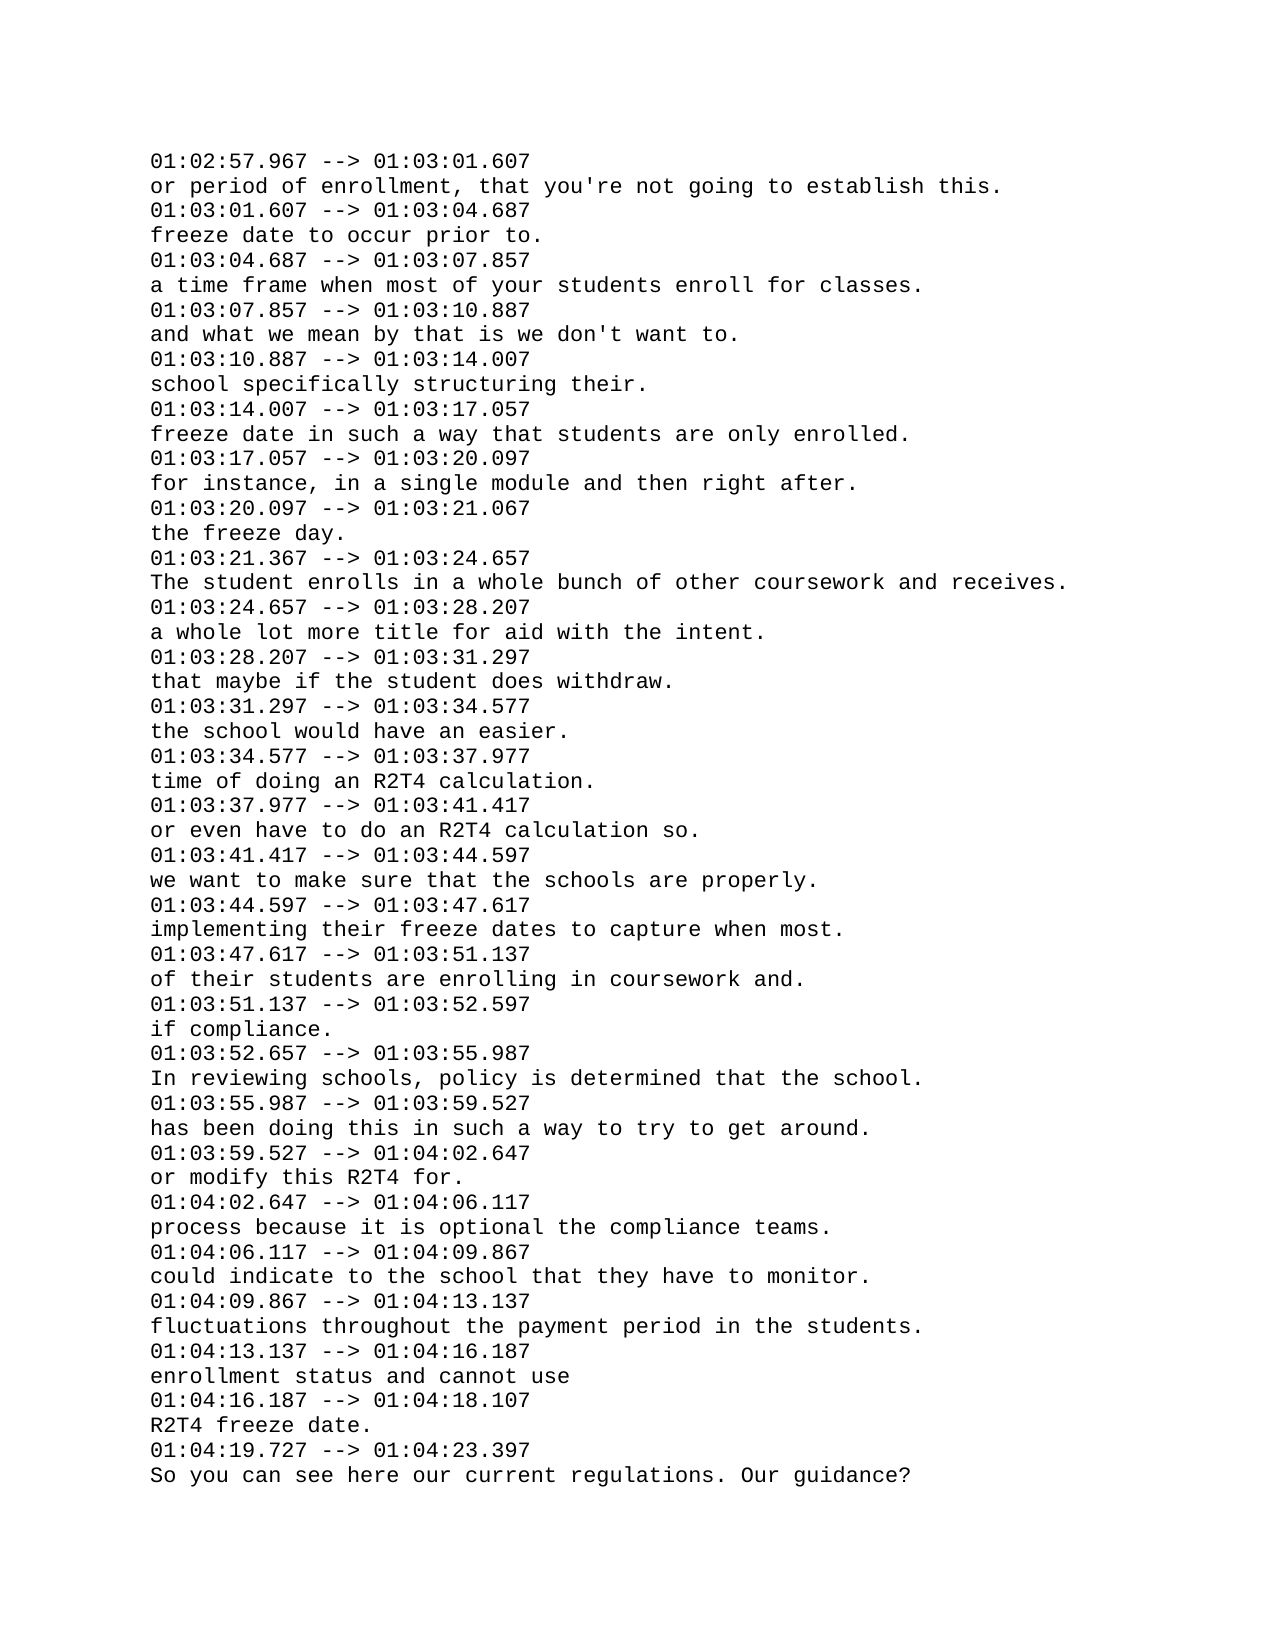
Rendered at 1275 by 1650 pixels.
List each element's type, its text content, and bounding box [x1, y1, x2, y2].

text 01:03:10.887 --> 01:03:14.007 [150, 348, 1125, 373]
text 01:03:07.857 --> 01:03:10.887 [150, 299, 1125, 323]
text 01:04:02.647 --> 01:04:06.117 [150, 1191, 1125, 1216]
text implementing their freeze dates to capture when most. [150, 918, 1125, 943]
text the school would have an easier. [150, 720, 1125, 745]
text or period of enrollment, that you're not going to establish this. [150, 175, 1125, 199]
text process because it is optional the compliance teams. [150, 1216, 1125, 1241]
text 01:03:24.657 --> 01:03:28.207 [150, 596, 1125, 621]
text 01:02:57.967 --> 01:03:01.607 [150, 150, 1125, 175]
text for instance, in a single module and then right after. [150, 472, 1125, 497]
text could indicate to the school that they have to monitor. [150, 1266, 1125, 1290]
text or even have to do an R2T4 calculation so. [150, 819, 1125, 844]
text of their students are enrolling in coursework and. [150, 968, 1125, 993]
text 01:03:55.987 --> 01:03:59.527 [150, 1092, 1125, 1117]
text So you can see here our current regulations. Our guidance? [150, 1464, 1125, 1489]
text 01:03:14.007 --> 01:03:17.057 [150, 398, 1125, 423]
text if compliance. [150, 1018, 1125, 1042]
text 01:03:01.607 --> 01:03:04.687 [150, 199, 1125, 224]
text enrollment status and cannot use [150, 1365, 1125, 1389]
text 01:03:34.577 --> 01:03:37.977 [150, 745, 1125, 770]
text 01:04:16.187 --> 01:04:18.107 [150, 1389, 1125, 1414]
text 01:03:47.617 --> 01:03:51.137 [150, 943, 1125, 968]
text 01:03:31.297 --> 01:03:34.577 [150, 695, 1125, 720]
text or modify this R2T4 for. [150, 1166, 1125, 1191]
text 01:03:52.657 --> 01:03:55.987 [150, 1042, 1125, 1067]
text 01:04:19.727 --> 01:04:23.397 [150, 1439, 1125, 1464]
text freeze date to occur prior to. [150, 224, 1125, 249]
text 01:03:20.097 --> 01:03:21.067 [150, 497, 1125, 522]
text The student enrolls in a whole bunch of other coursework and receives. [150, 571, 1125, 596]
text the freeze day. [150, 522, 1125, 547]
text has been doing this in such a way to try to get around. [150, 1117, 1125, 1142]
text freeze date in such a way that students are only enrolled. [150, 423, 1125, 447]
text 01:04:09.867 --> 01:04:13.137 [150, 1290, 1125, 1315]
text and what we mean by that is we don't want to. [150, 323, 1125, 348]
text that maybe if the student does withdraw. [150, 671, 1125, 695]
text R2T4 freeze date. [150, 1414, 1125, 1439]
text 01:03:51.137 --> 01:03:52.597 [150, 993, 1125, 1018]
text a whole lot more title for aid with the intent. [150, 621, 1125, 646]
text 01:03:44.597 --> 01:03:47.617 [150, 894, 1125, 918]
text 01:03:37.977 --> 01:03:41.417 [150, 794, 1125, 819]
text 01:03:59.527 --> 01:04:02.647 [150, 1142, 1125, 1166]
text fluctuations throughout the payment period in the students. [150, 1315, 1125, 1340]
text 01:03:21.367 --> 01:03:24.657 [150, 547, 1125, 571]
text time of doing an R2T4 calculation. [150, 770, 1125, 794]
text 01:03:28.207 --> 01:03:31.297 [150, 646, 1125, 671]
text a time frame when most of your students enroll for classes. [150, 274, 1125, 299]
text 01:04:13.137 --> 01:04:16.187 [150, 1340, 1125, 1365]
text school specifically structuring their. [150, 373, 1125, 398]
text we want to make sure that the schools are properly. [150, 869, 1125, 894]
text 01:03:41.417 --> 01:03:44.597 [150, 844, 1125, 869]
text 01:03:17.057 --> 01:03:20.097 [150, 447, 1125, 472]
text 01:03:04.687 --> 01:03:07.857 [150, 249, 1125, 274]
text In reviewing schools, policy is determined that the school. [150, 1067, 1125, 1092]
text 01:04:06.117 --> 01:04:09.867 [150, 1241, 1125, 1266]
